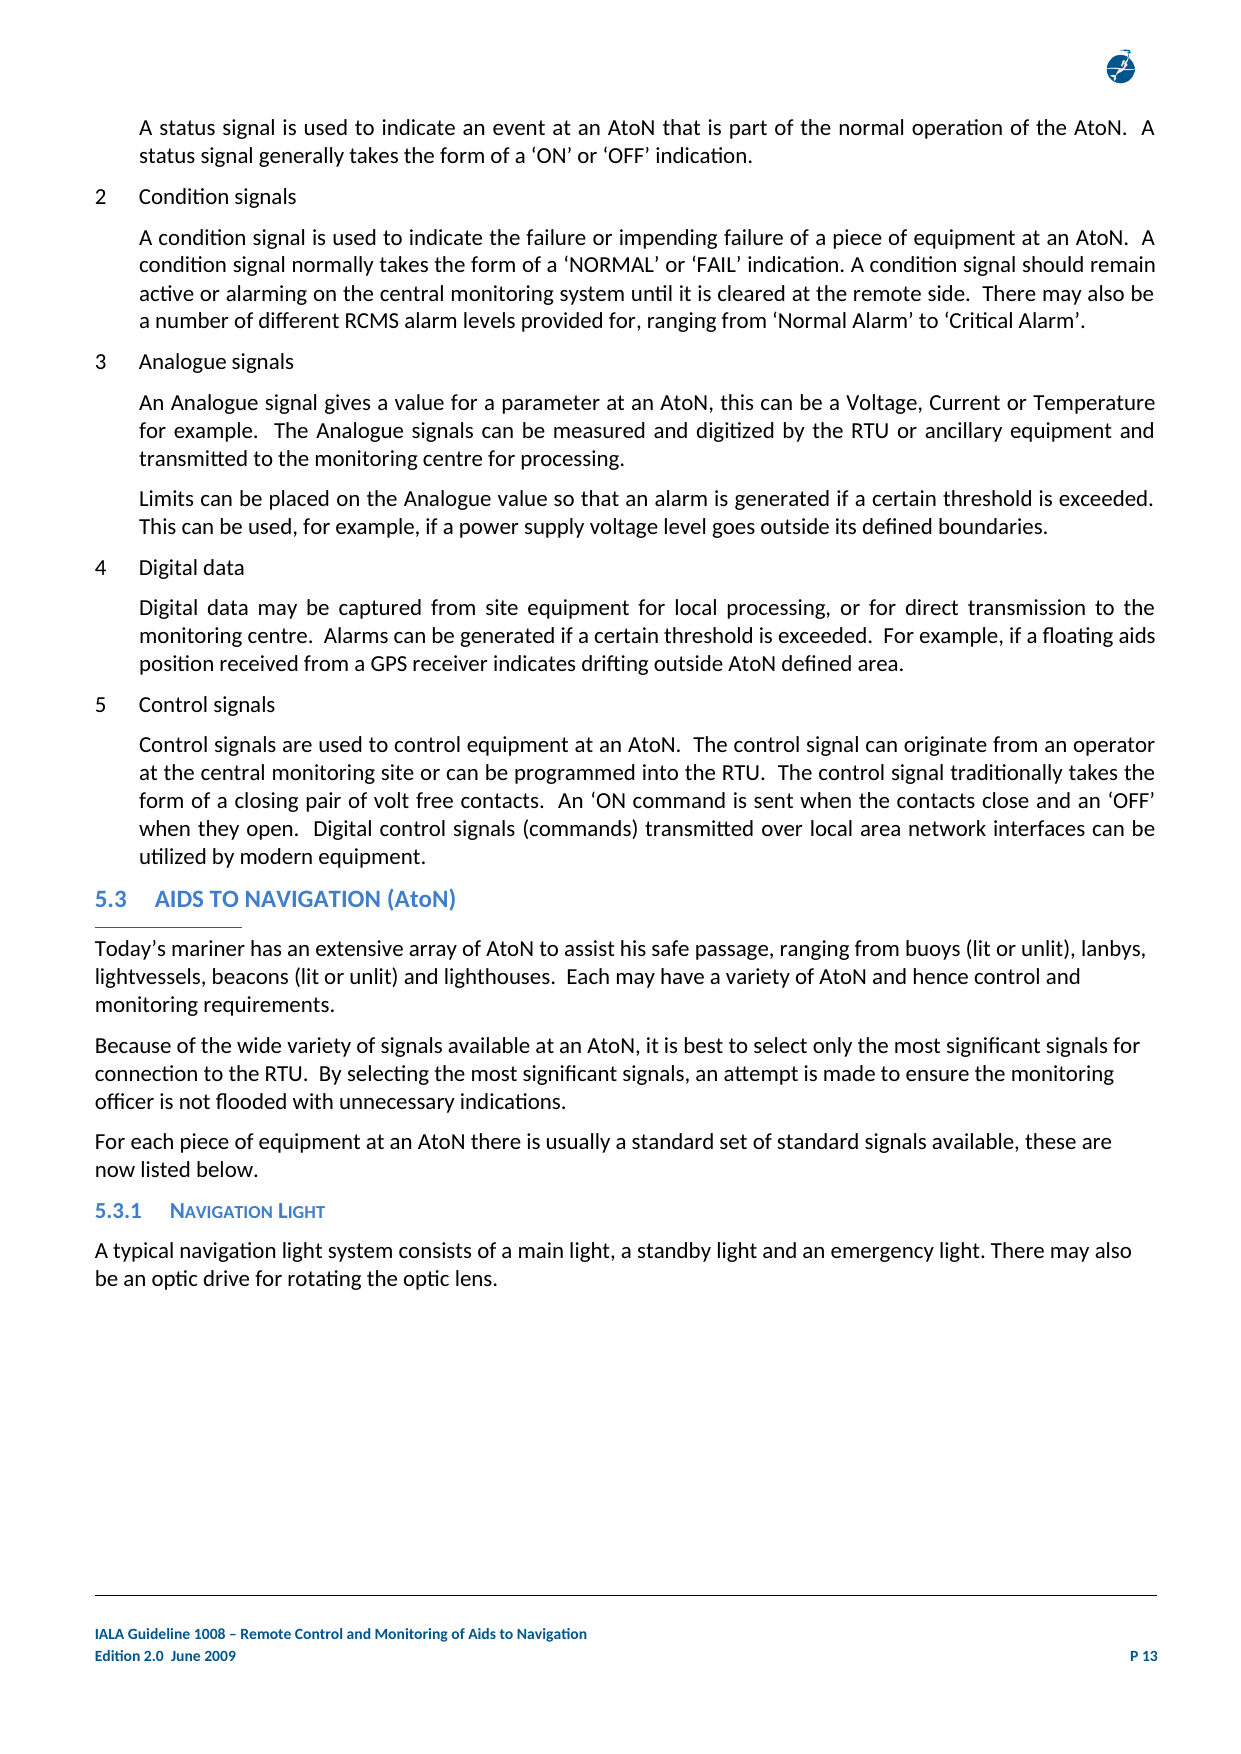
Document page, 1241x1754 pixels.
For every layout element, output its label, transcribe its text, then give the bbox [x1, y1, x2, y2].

list A status signal is used to indicate an event at an AtoN that is part of the normal operation of the AtoN. A status signal generally takes the form of a ‘ON’ or ‘OFF’ indication. [139, 113, 1157, 169]
text A typical navigation light system consists of a main light, a standby light and an emergency light. There may also be an optic drive for rotating the optic lens. [94, 1237, 1157, 1293]
text Today’s mariner has an extensive array of AtoN to assist his safe passage, ranging from buoys (lit or unlit), lanbys, lightvessels, beacons (lit or unlit) and lighthouses. Each may have a variety of AtoN and hence control and monitoring requirements. [94, 934, 1157, 1018]
subtitle Navigation Light [94, 1196, 1157, 1224]
list Limits can be placed on the Analogue value so that an alarm is generated if a certain threshold is exceeded. This can be used, for example, if a power supply voltage level goes outside its defined boundaries. [139, 484, 1157, 540]
picture [1075, 0, 1194, 118]
subtitle Aids to Navigation (AtoN) [94, 883, 1157, 913]
list Control signals are used to control equipment at an AtoN. The control signal can originate from an operator at the central monitoring site or can be programmed into the RTU. The control signal traditionally takes the form of a closing pair of volt free contacts. An ‘ON command is sent when the contacts close and an ‘OFF’ when they open. Digital control signals (commands) transmitted over local area network interfaces can be utilized by modern equipment. [139, 730, 1157, 871]
list An Analogue signal gives a value for a parameter at an AtoN, this can be a Voltage, Current or Temperature for example. The Analogue signals can be measured and digitized by the RTU or ancillary equipment and transmitted to the monitoring centre for processing. [139, 388, 1157, 472]
list Condition signals [94, 182, 1157, 210]
text For each piece of equipment at an AtoN there is usually a standard set of standard signals available, these are now listed below. [94, 1127, 1157, 1183]
list Analogue signals [94, 347, 1157, 375]
text Because of the wide variety of signals available at an AtoN, it is best to select only the most significant signals for connection to the RTU. By selecting the most significant signals, an attempt is made to ensure the monitoring officer is not flooded with unnecessary indications. [94, 1031, 1157, 1115]
list Digital data may be captured from site equipment for local processing, or for direct transmission to the monitoring centre. Alarms can be generated if a certain threshold is exceeded. For example, if a floating aids position received from a GPS receiver indicates drifting outside AtoN defined area. [139, 593, 1157, 677]
list Control signals [94, 690, 1157, 718]
list A condition signal is used to indicate the failure or impending failure of a piece of equipment at an AtoN. A condition signal normally takes the form of a ‘NORMAL’ or ‘FAIL’ indication. A condition signal should remain active or alarming on the central monitoring system until it is cleared at the remote side. There may also be a number of different RCMS alarm levels provided for, ranging from ‘Normal Alarm’ to ‘Critical Alarm’. [139, 223, 1157, 335]
list Digital data [94, 553, 1157, 581]
